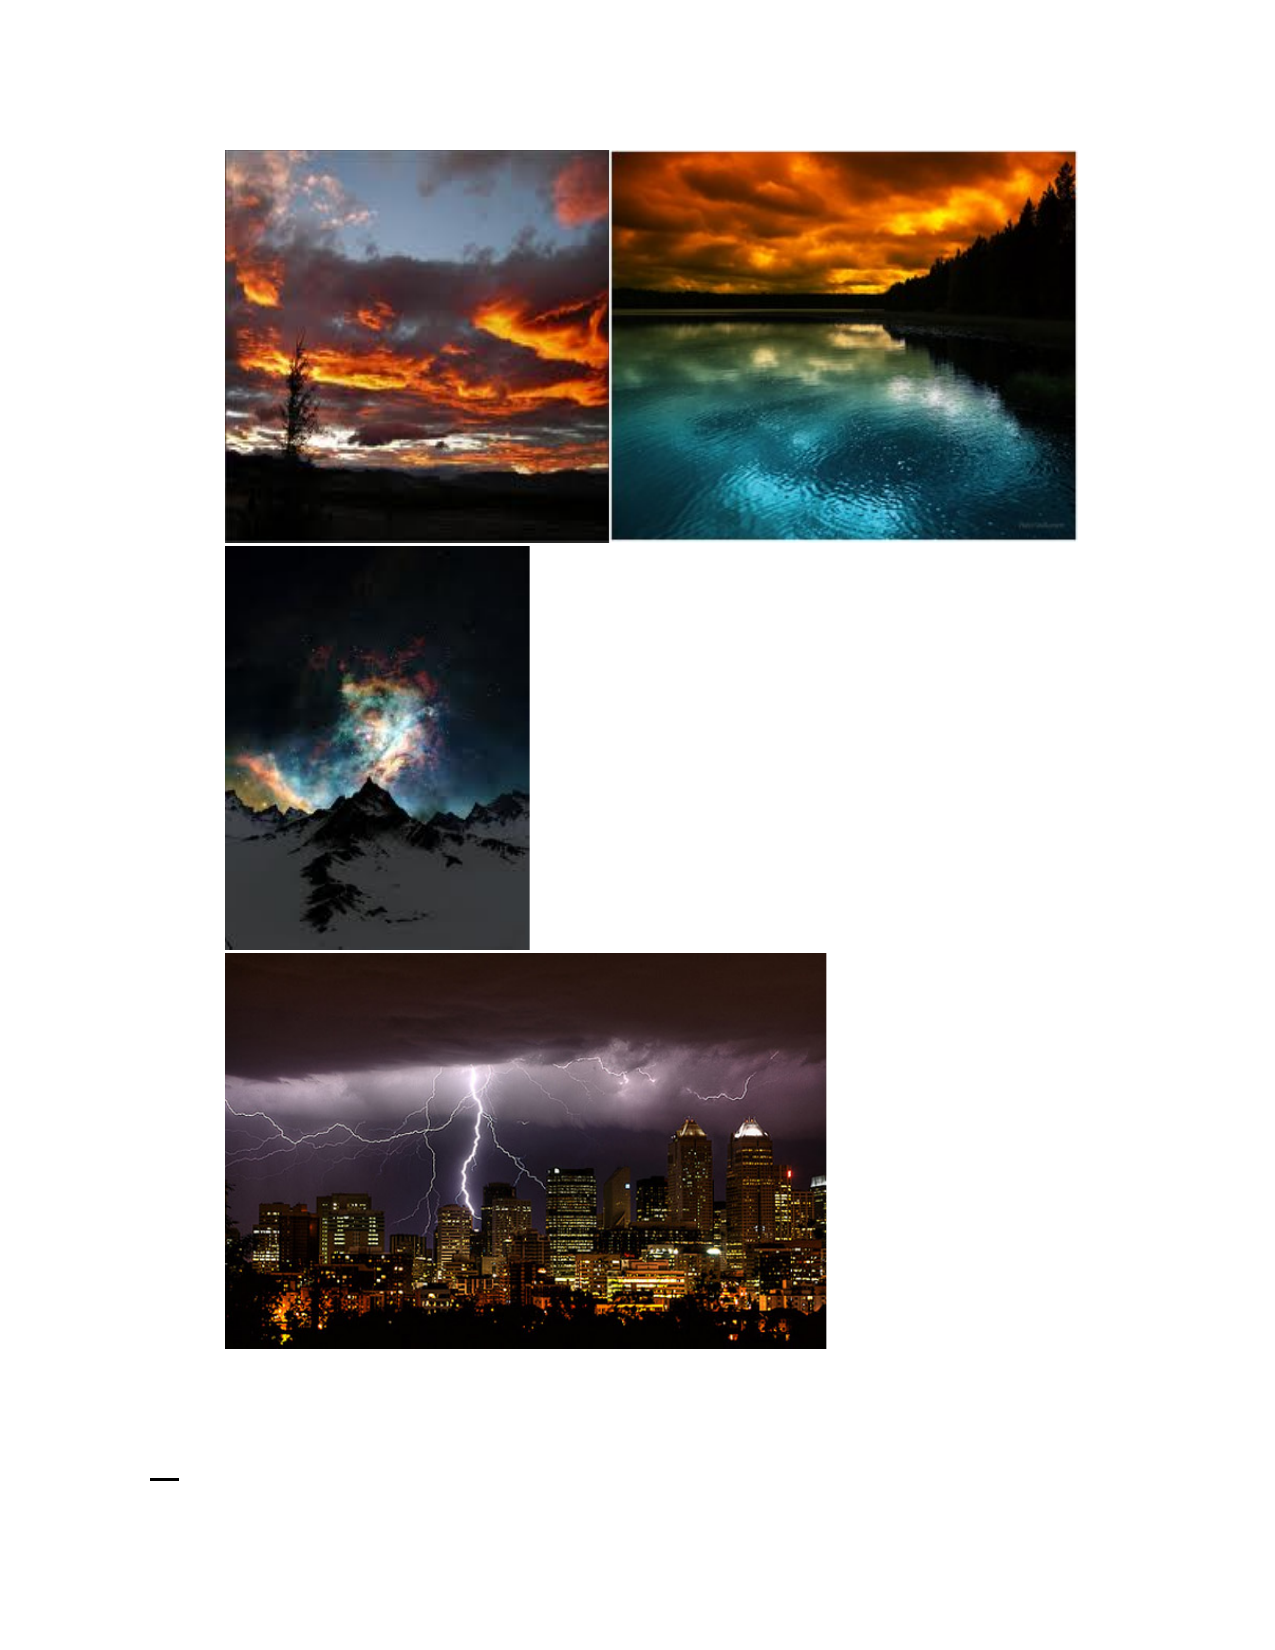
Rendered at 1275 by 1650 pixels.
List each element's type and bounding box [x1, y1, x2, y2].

picture [225, 546, 530, 950]
picture [225, 953, 827, 1349]
picture [225, 150, 1079, 543]
